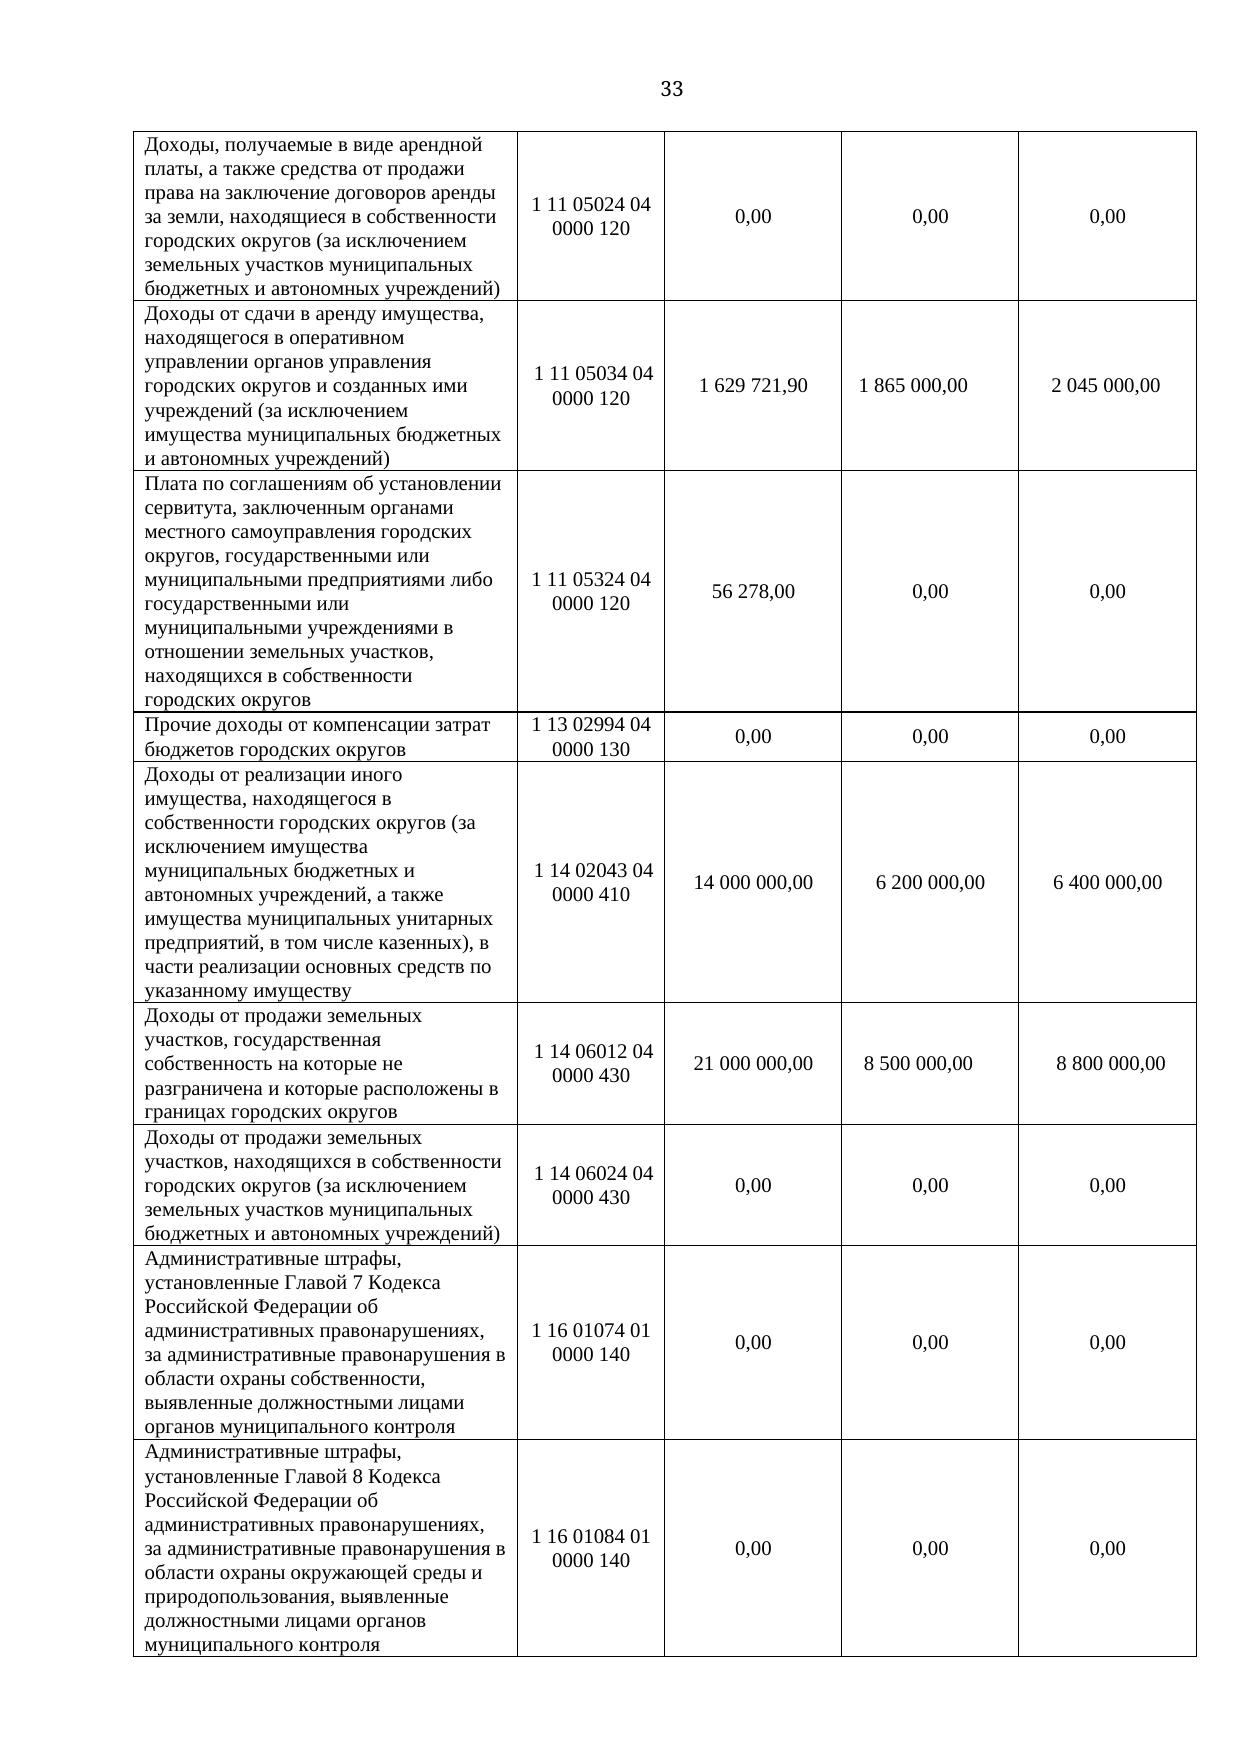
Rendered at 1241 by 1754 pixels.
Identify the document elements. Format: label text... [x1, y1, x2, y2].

table_cell Доходы от продажи земельных участков, государственная собственность на которые не разграничена и которые расположены в границах городских округов [134, 1003, 517, 1123]
table_cell 0,00 [842, 1440, 1018, 1656]
table_cell 0,00 [665, 713, 841, 761]
table_cell 1 14 02043 04 0000 410 [518, 762, 664, 1002]
table_cell 1 865 000,00 [842, 301, 1018, 470]
table_cell 0,00 [842, 1125, 1018, 1245]
table_cell Прочие доходы от компенсации затрат бюджетов городских округов [134, 713, 517, 761]
table_cell Доходы, получаемые в виде арендной платы, а также средства от продажи права на заключение договоров аренды за земли, находящиеся в собственности городских округов (за исключением земельных участков муниципальных бюджетных и автономных учреждений) [134, 132, 517, 300]
table_cell 0,00 [1019, 713, 1196, 761]
table_cell 1 16 01084 01 0000 140 [518, 1440, 664, 1656]
table_cell Доходы от реализации иного имущества, находящегося в собственности городских округов (за исключением имущества муниципальных бюджетных и автономных учреждений, а также имущества муниципальных унитарных предприятий, в том числе казенных), в части реализации основных средств по указанному имуществу [134, 762, 517, 1002]
table_cell Доходы от продажи земельных участков, находящихся в собственности городских округов (за исключением земельных участков муниципальных бюджетных и автономных учреждений) [134, 1125, 517, 1245]
table_cell 6 200 000,00 [842, 762, 1018, 1002]
table_cell 8 500 000,00 [842, 1003, 1018, 1123]
table_cell 56 278,00 [665, 471, 841, 711]
table_cell Административные штрафы, установленные Главой 7 Кодекса Российской Федерации об административных правонарушениях, за административные правонарушения в области охраны собственности, выявленные должностными лицами органов муниципального контроля [134, 1246, 517, 1438]
table_cell 21 000 000,00 [665, 1003, 841, 1123]
table_cell 0,00 [1019, 1125, 1196, 1245]
table_cell 1 11 05034 04 0000 120 [518, 301, 664, 470]
table_cell 6 400 000,00 [1019, 762, 1196, 1002]
table_cell 0,00 [665, 1125, 841, 1245]
table_cell 0,00 [842, 132, 1018, 300]
table_cell 0,00 [1019, 132, 1196, 300]
table_cell 0,00 [1019, 471, 1196, 711]
table_cell 1 14 06024 04 0000 430 [518, 1125, 664, 1245]
table_cell Плата по соглашениям об установлении сервитута, заключенным органами местного самоуправления городских округов, государственными или муниципальными предприятиями либо государственными или муниципальными учреждениями в отношении земельных участков, находящихся в собственности городских округов [134, 471, 517, 711]
table_cell 0,00 [665, 1440, 841, 1656]
table_cell 8 800 000,00 [1019, 1003, 1196, 1123]
table_cell 14 000 000,00 [665, 762, 841, 1002]
table_cell 1 14 06012 04 0000 430 [518, 1003, 664, 1123]
table_cell 1 13 02994 04 0000 130 [518, 713, 664, 761]
table_cell 0,00 [665, 1246, 841, 1438]
table_cell 1 11 05024 04 0000 120 [518, 132, 664, 300]
table_cell 0,00 [1019, 1246, 1196, 1438]
table_cell 0,00 [665, 132, 841, 300]
table_cell 0,00 [842, 471, 1018, 711]
table_cell 2 045 000,00 [1019, 301, 1196, 470]
table_cell 0,00 [1019, 1440, 1196, 1656]
table_cell 1 11 05324 04 0000 120 [518, 471, 664, 711]
table_cell 1 629 721,90 [665, 301, 841, 470]
table_cell 0,00 [842, 713, 1018, 761]
table_cell 1 16 01074 01 0000 140 [518, 1246, 664, 1438]
table_cell Доходы от сдачи в аренду имущества, находящегося в оперативном управлении органов управления городских округов и созданных ими учреждений (за исключением имущества муниципальных бюджетных и автономных учреждений) [134, 301, 517, 470]
table_cell 0,00 [842, 1246, 1018, 1438]
table_cell Административные штрафы, установленные Главой 8 Кодекса Российской Федерации об административных правонарушениях, за административные правонарушения в области охраны окружающей среды и природопользования, выявленные должностными лицами органов муниципального контроля [134, 1440, 517, 1656]
